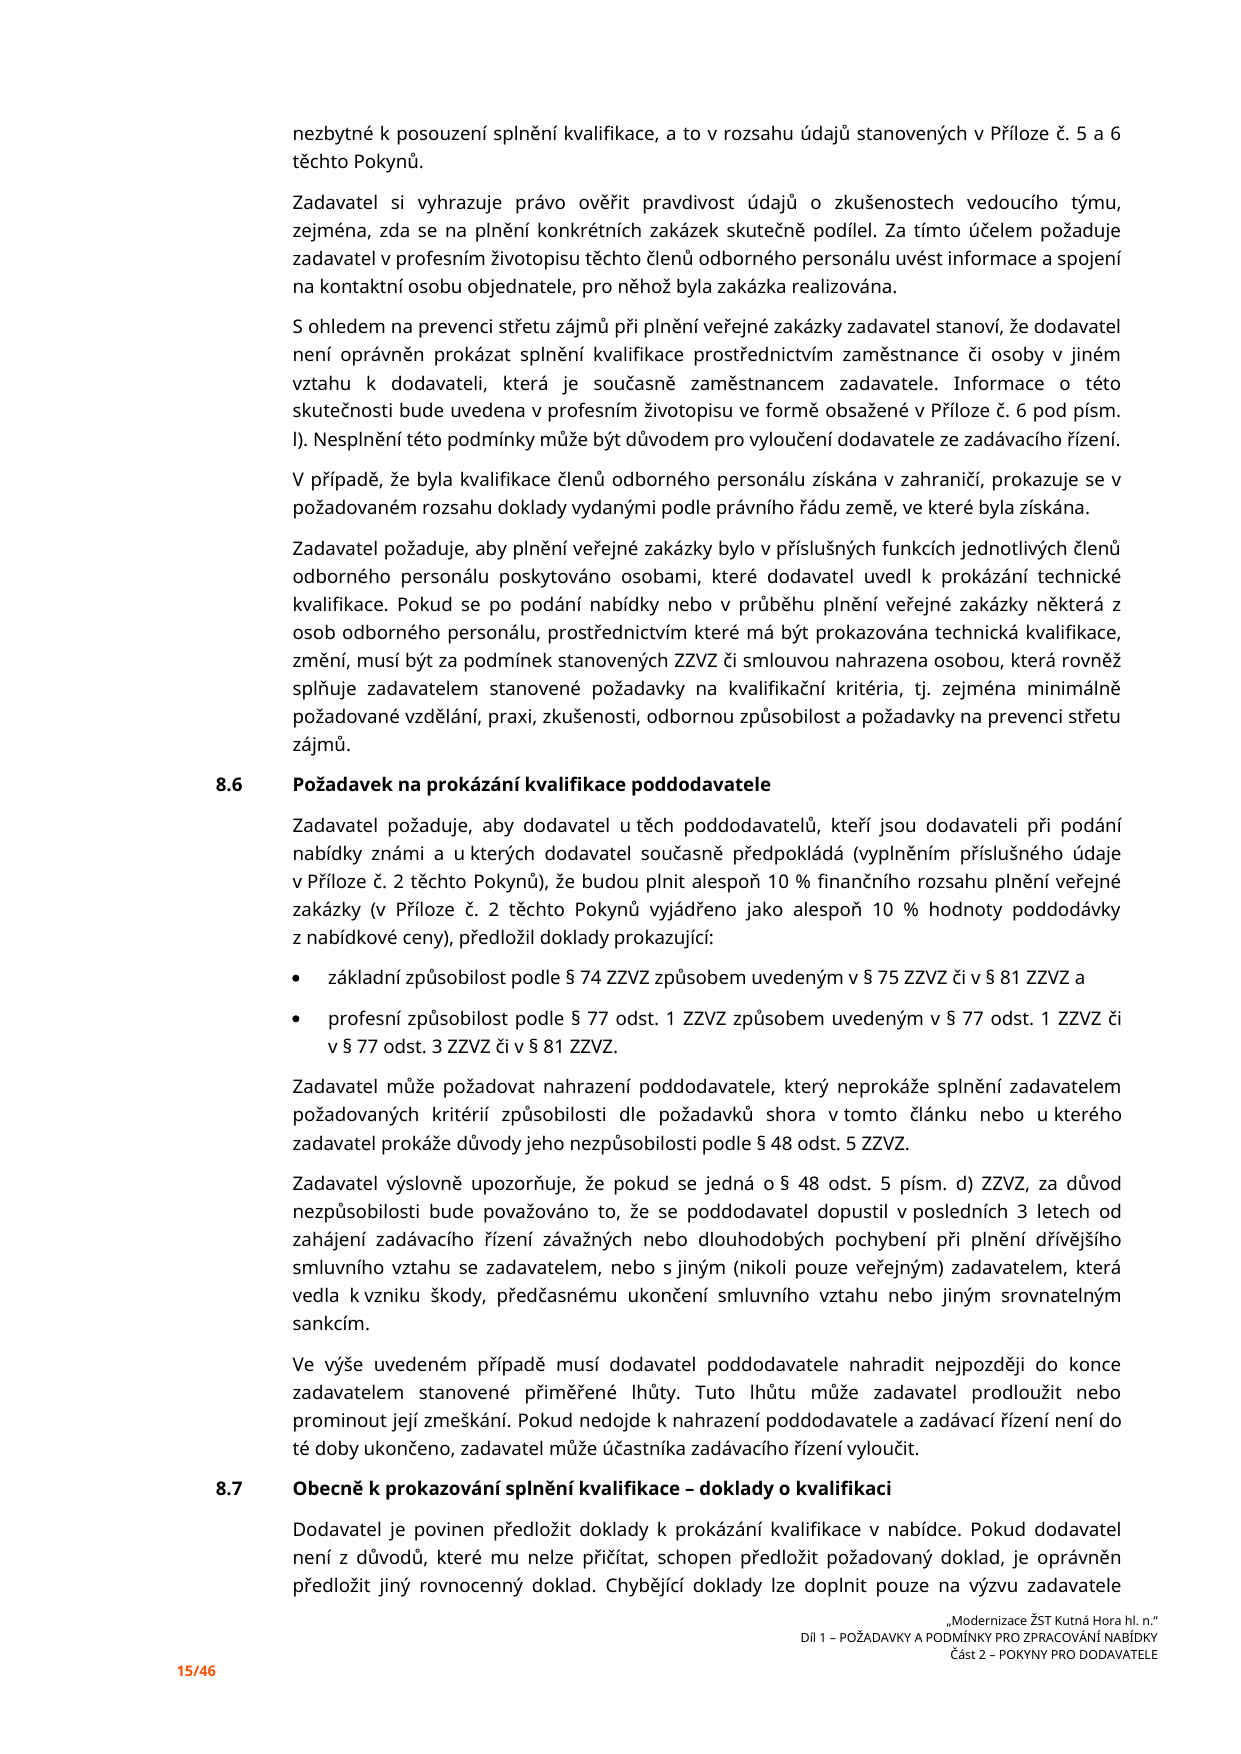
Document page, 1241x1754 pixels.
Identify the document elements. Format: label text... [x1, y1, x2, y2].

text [292, 1516, 1122, 1598]
text Zadavatel výslovně upozorňuje, že pokud se jedná o § 48 odst. 5 písm. d) ZZVZ, za důvod nezpůsobilosti bude považováno to, že se poddodavatel dopustil v posledních 3 letech od zahájení zadávacího řízení závažných nebo dlouhodobých pochybení při plnění dřívějšího smluvního vztahu se zadavatelem, nebo s jiným (nikoli pouze veřejným) zadavatelem, která vedla k vzniku škody, předčasnému ukončení smluvního vztahu nebo jiným srovnatelným sankcím. [292, 1170, 1122, 1336]
text S ohledem na prevenci střetu zájmů při plnění veřejné zakázky zadavatel stanoví, že dodavatel není oprávněn prokázat splnění kvalifikace prostřednictvím zaměstnance či osoby v jiném vztahu k dodavateli, která je současně zaměstnancem zadavatele. Informace o této skutečnosti bude uvedena v profesním životopisu ve formě obsažené v Příloze č. 6 pod písm. l). Nesplnění této podmínky může být důvodem pro vyloučení dodavatele ze zadávacího řízení. [292, 314, 1122, 451]
text V případě, že byla kvalifikace členů odborného personálu získána v zahraničí, prokazuje se v požadovaném rozsahu doklady vydanými podle právního řádu země, ve které byla získána. [292, 466, 1122, 520]
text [292, 121, 1122, 174]
text Ve výše uvedeném případě musí dodavatel poddodavatele nahradit nejpozději do konce zadavatelem stanovené přiměřené lhůty. Tuto lhůtu může zadavatel prodloužit nebo prominout její zmeškání. Pokud nedojde k nahrazení poddodavatele a zadávací řízení není do té doby ukončeno, zadavatel může účastníka zadávacího řízení vyloučit. [292, 1351, 1122, 1461]
text profesní způsobilost podle § 77 odst. 1 ZZVZ způsobem uvedeným v § 77 odst. 1 ZZVZ či v § 77 odst. 3 ZZVZ či v § 81 ZZVZ. [292, 1005, 1122, 1059]
text Zadavatel požaduje, aby dodavatel u těch poddodavatelů, kteří jsou dodavateli při podání nabídky známi a u kterých dodavatel současně předpokládá (vyplněním příslušného údaje v Příloze č. 2 těchto Pokynů), že budou plnit alespoň 10 % finančního rozsahu plnění veřejné zakázky (v Příloze č. 2 těchto Pokynů vyjádřeno jako alespoň 10 % hodnoty poddodávky z nabídkové ceny), předložil doklady prokazující: [292, 812, 1122, 950]
text Zadavatel si vyhrazuje právo ověřit pravdivost údajů o zkušenostech vedoucího týmu, zejména, zda se na plnění konkrétních zakázek skutečně podílel. Za tímto účelem požaduje zadavatel v profesním životopisu těchto členů odborného personálu uvést informace a spojení na kontaktní osobu objednatele, pro něhož byla zakázka realizována. [292, 189, 1122, 299]
text Zadavatel může požadovat nahrazení poddodavatele, který neprokáže splnění zadavatelem požadovaných kritérií způsobilosti dle požadavků shora v tomto článku nebo u kterého zadavatel prokáže důvody jeho nezpůsobilosti podle § 48 odst. 5 ZZVZ. [292, 1074, 1122, 1155]
text Obecně k prokazování splnění kvalifikace – doklady o kvalifikaci [216, 1476, 1122, 1501]
text Zadavatel požaduje, aby plnění veřejné zakázky bylo v příslušných funkcích jednotlivých členů odborného personálu poskytováno osobami, které dodavatel uvedl k prokázání technické kvalifikace. Pokud se po podání nabídky nebo v průběhu plnění veřejné zakázky některá z osob odborného personálu, prostřednictvím které má být prokazována technická kvalifikace, změní, musí být za podmínek stanovených ZZVZ či smlouvou nahrazena osobou, která rovněž splňuje zadavatelem stanovené požadavky na kvalifikační kritéria, tj. zejména minimálně požadované vzdělání, praxi, zkušenosti, odbornou způsobilost a požadavky na prevenci střetu zájmů. [292, 535, 1122, 757]
text Požadavek na prokázání kvalifikace poddodavatele [216, 772, 1122, 797]
text základní způsobilost podle § 74 ZZVZ způsobem uvedeným v § 75 ZZVZ či v § 81 ZZVZ a [292, 965, 1122, 990]
